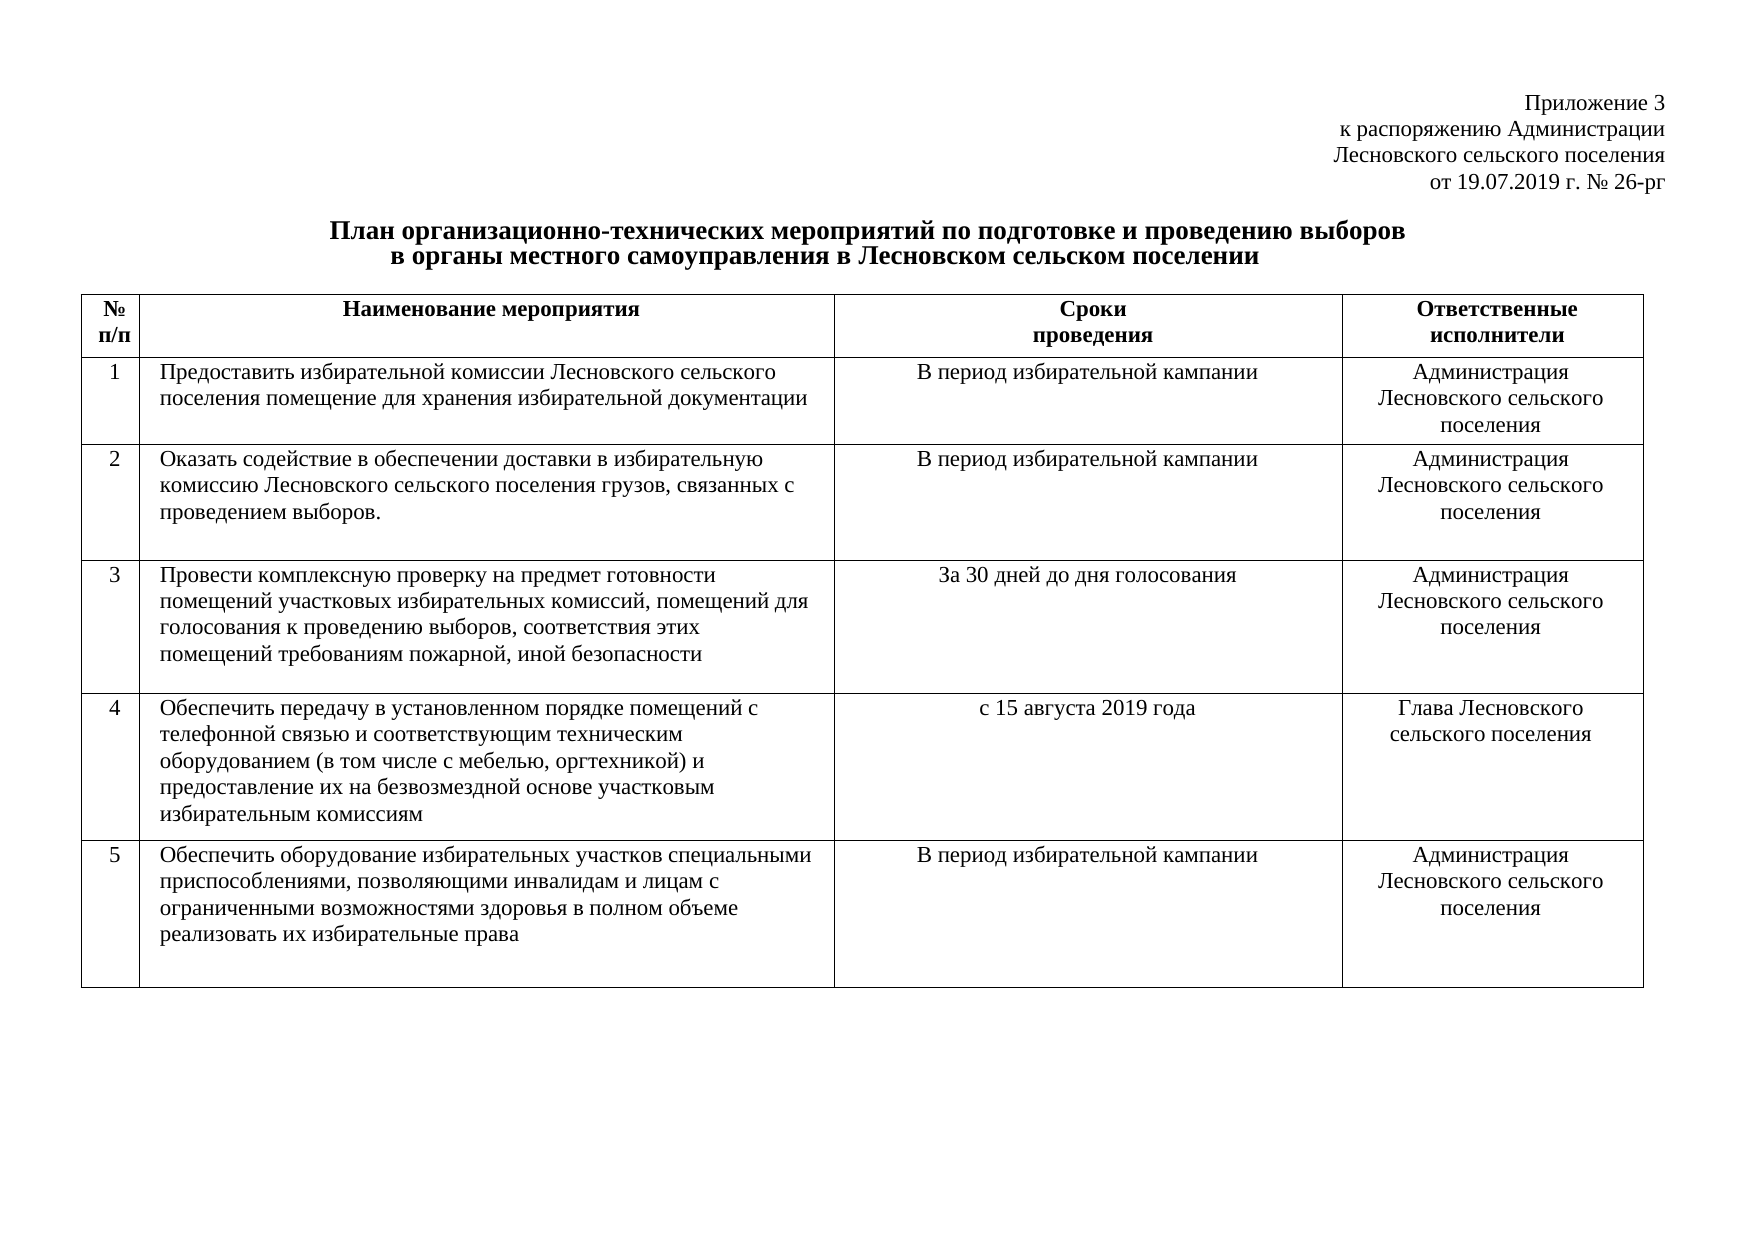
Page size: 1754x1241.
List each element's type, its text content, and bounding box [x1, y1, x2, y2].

table_cell Обеспечить передачу в установленном порядке помещений с телефонной связью и соответствующим техническим оборудованием (в том числе с мебелью, оргтехникой) и предоставление их на безвозмездной основе участковым избирательным комиссиям [140, 694, 834, 840]
table_header Ответственные исполнители [1343, 295, 1643, 357]
table_cell Администрация Лесновского сельского поселения [1343, 358, 1643, 444]
table_cell 3 [82, 561, 139, 693]
table_cell 1 [82, 358, 139, 444]
table_cell 5 [82, 841, 139, 987]
table_cell Администрация Лесновского сельского поселения [1343, 561, 1643, 693]
table_cell Администрация Лесновского сельского поселения [1343, 841, 1643, 987]
table_cell 2 [82, 445, 139, 559]
text План организационно-технических мероприятий по подготовке и проведению выборов [59, 219, 1665, 244]
table_cell Администрация Лесновского сельского поселения [1343, 445, 1643, 559]
table_header № п/п [82, 295, 139, 357]
text к распоряжению Администрации [59, 115, 1665, 141]
table_cell 4 [82, 694, 139, 840]
table_header Наименование мероприятия [140, 295, 834, 357]
table_cell Обеспечить оборудование избирательных участков специальными приспособлениями, позволяющими инвалидам и лицам с ограниченными возможностями здоровья в полном объеме реализовать их избирательные права [140, 841, 834, 987]
text в органы местного самоуправления в Лесновском сельском поселении [59, 244, 1665, 269]
table_cell с 15 августа 2019 года [835, 694, 1342, 840]
table_cell Глава Лесновского сельского поселения [1343, 694, 1643, 840]
table_cell В период избирательной кампании [835, 445, 1342, 559]
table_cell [835, 841, 1342, 987]
table_cell В период избирательной кампании [835, 358, 1342, 444]
text Приложение 3 [59, 89, 1665, 115]
text от 19.07.2019 г. № 26-рг [59, 168, 1665, 194]
table_cell Провести комплексную проверку на предмет готовности помещений участковых избирательных комиссий, помещений для голосования к проведению выборов, соответствия этих помещений требованиям пожарной, иной безопасности [140, 561, 834, 693]
table_cell За 30 дней до дня голосования [835, 561, 1342, 693]
text Лесновского сельского поселения [59, 141, 1665, 168]
table_cell Оказать содействие в обеспечении доставки в избирательную комиссию Лесновского сельского поселения грузов, связанных с проведением выборов. [140, 445, 834, 559]
table_header Сроки проведения [835, 295, 1342, 357]
table_cell Предоставить избирательной комиссии Лесновского сельского поселения помещение для хранения избирательной документации [140, 358, 834, 444]
